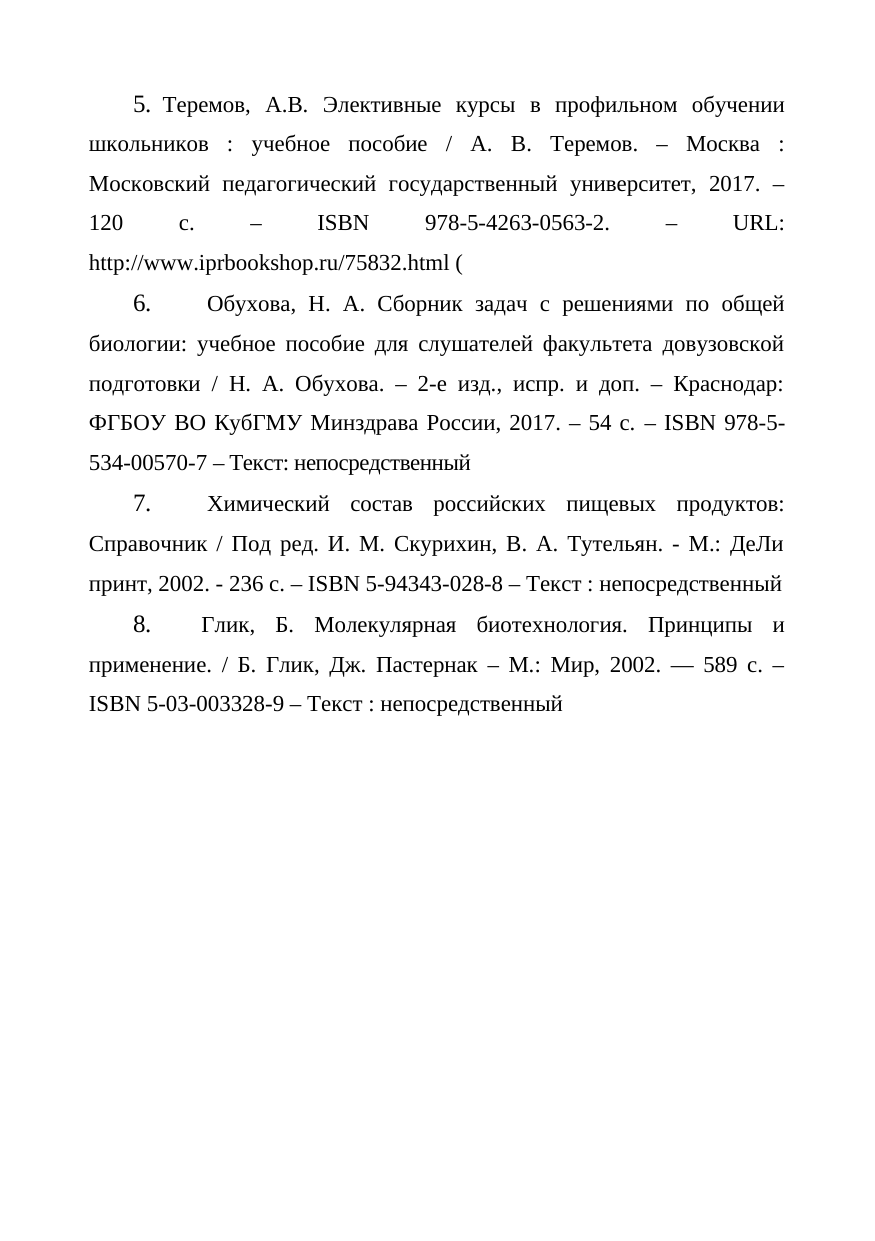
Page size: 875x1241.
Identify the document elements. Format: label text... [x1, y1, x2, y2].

list Глик, Б. Молекулярная биотехнология. Принципы и применение. / Б. Глик, Дж. Пастернак – М.: Мир, 2002. — 589 с. – ISBN 5-03-003328-9 – Текст : непосредственный [89, 609, 785, 717]
list Теремов, А.В. Элективные курсы в профильном обучении школьников : учебное пособие / А. В. Теремов. – Москва : Московский педагогический государственный университет, 2017. – 120 c. – ISBN 978-5-4263-0563-2. – URL: http://www.iprbookshop.ru/75832.html ( [89, 89, 785, 275]
list Обухова, Н. А. Сборник задач с решениями по общей биологии: учебное пособие для слушателей факультета довузовской подготовки / Н. А. Обухова. – 2-е изд., испр. и доп. – Краснодар: ФГБОУ ВО КубГМУ Минздрава России, 2017. – 54 с. – ISBN 978-5-534-00570-7 – Текст: непосредственный [89, 288, 785, 475]
list Химический состав российских пищевых продуктов: Справочник / Под ред. И. М. Скурихин, В. А. Тутельян. - М.: ДеЛи принт, 2002. - 236 с. – ISBN 5-94343-028-8 – Текст : непосредственный [89, 488, 785, 596]
